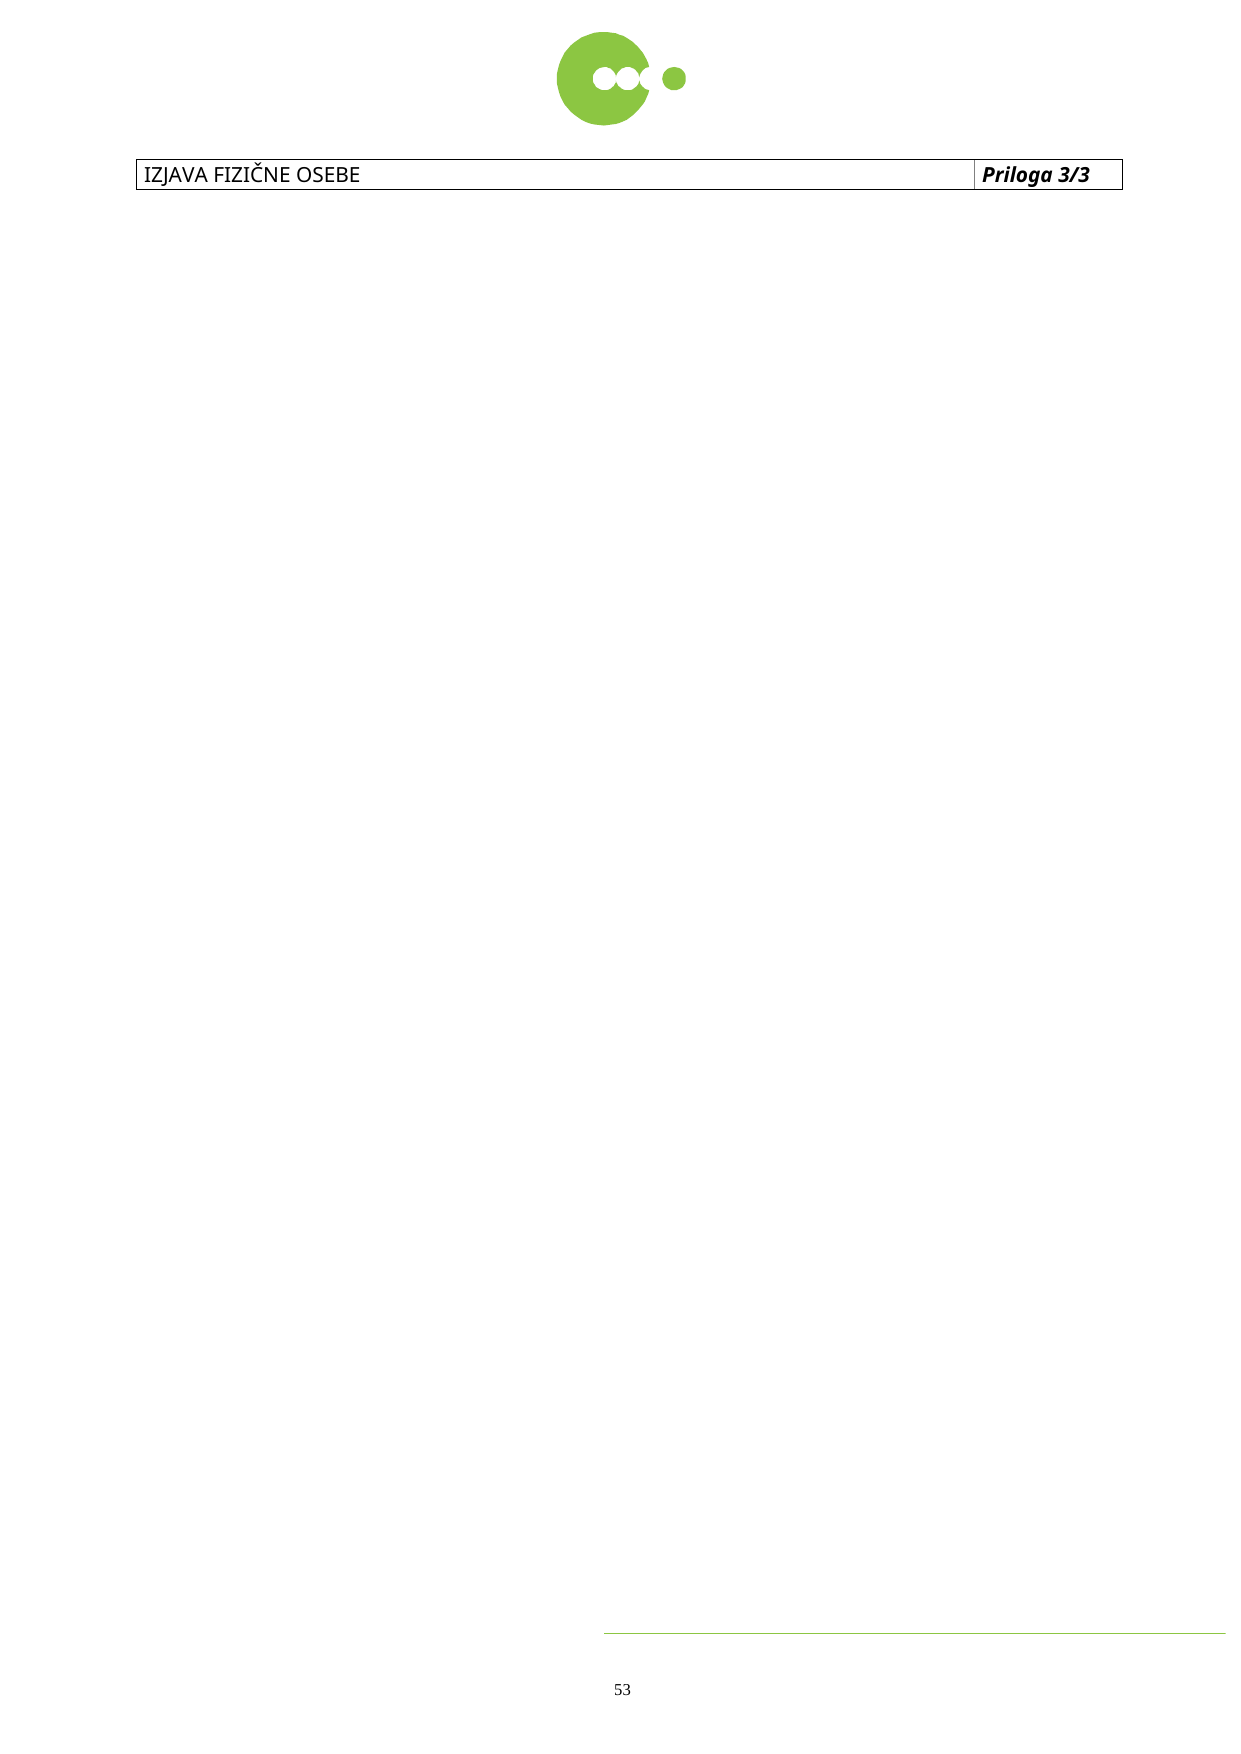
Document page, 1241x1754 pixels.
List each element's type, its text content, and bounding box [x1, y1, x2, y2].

table_header IZJAVA FIZIČNE OSEBE [137, 160, 974, 188]
table_header Priloga 3/3 [975, 160, 1122, 188]
